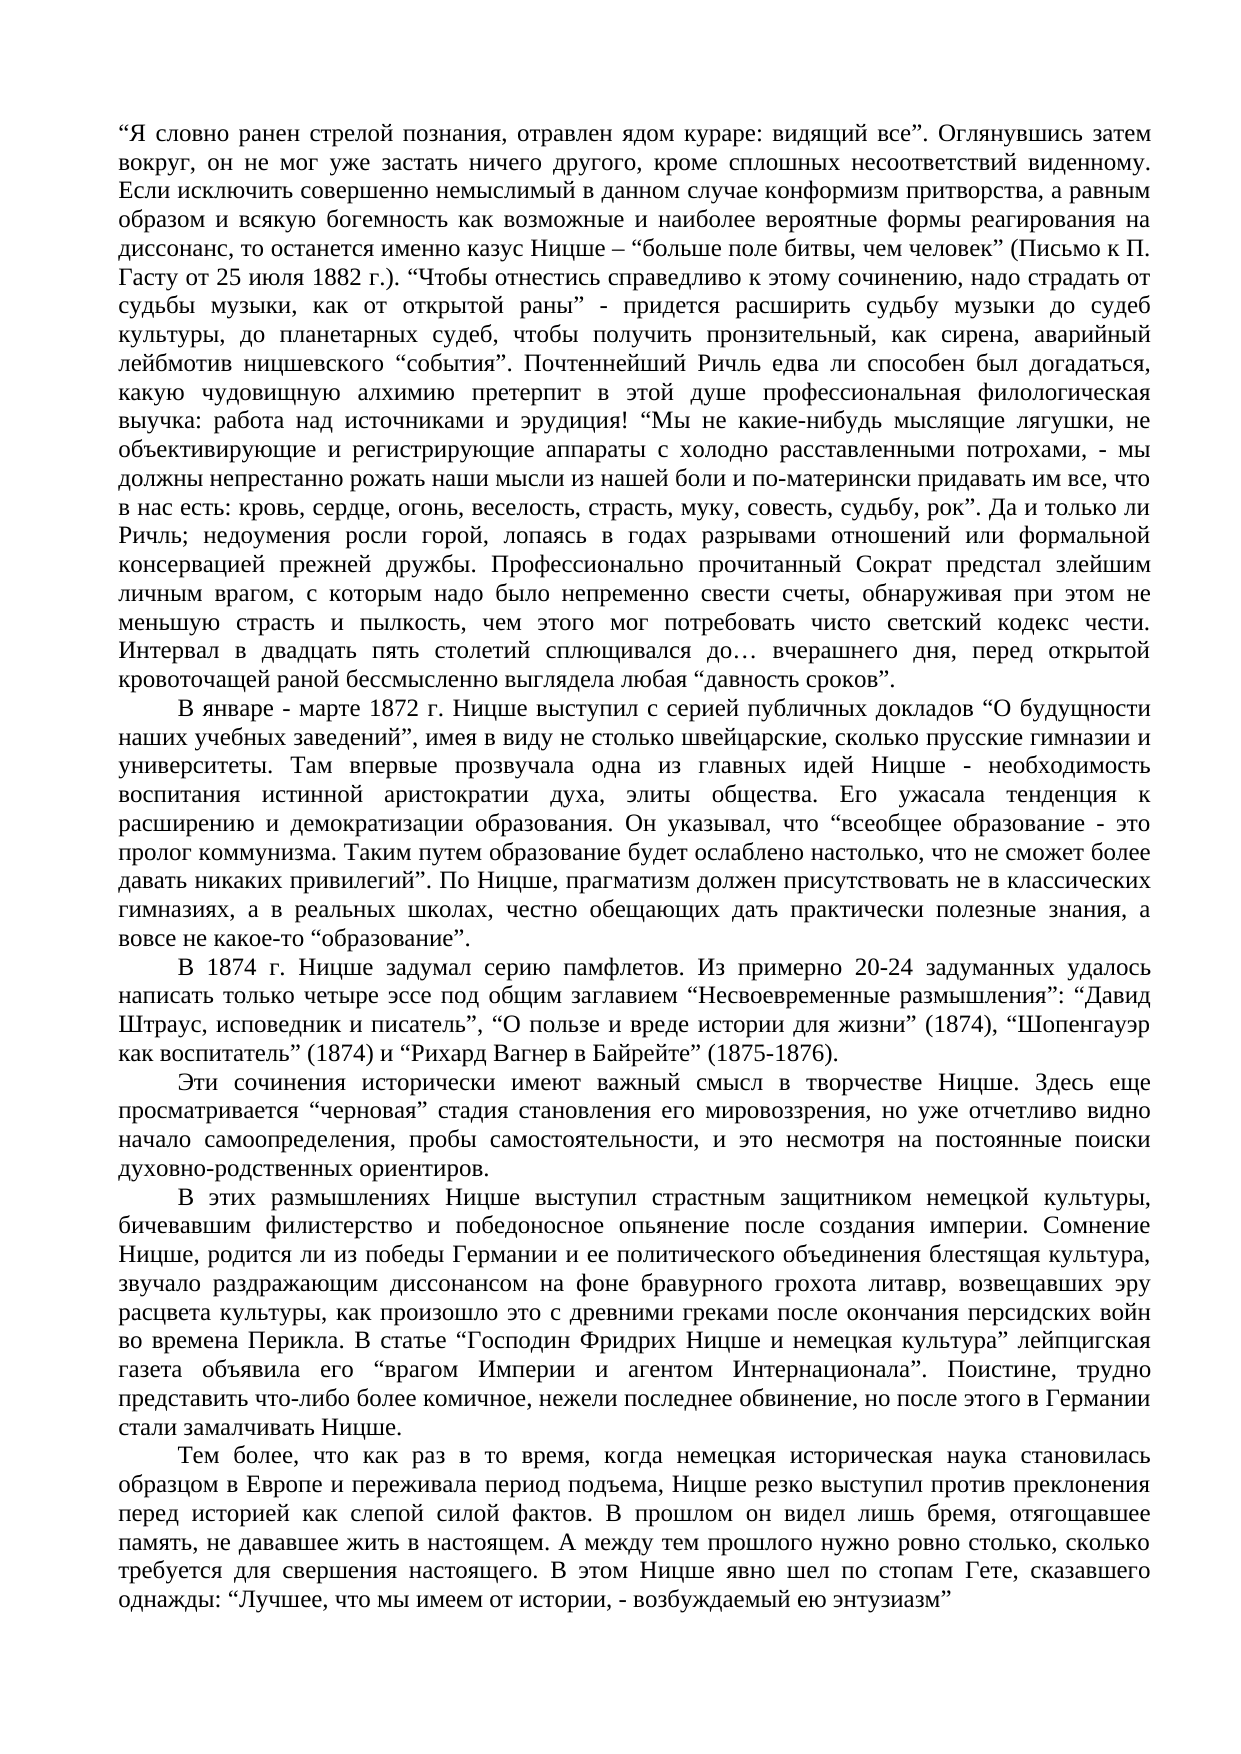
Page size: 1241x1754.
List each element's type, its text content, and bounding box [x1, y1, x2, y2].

text Эти сочинения исторически имеют важный смысл в творчестве Ницше. Здесь еще просматривается “черновая” стадия становления его мировоззрения, но уже отчетливо видно начало самоопределения, пробы самостоятельности, и это несмотря на постоянные поиски духовно-родственных ориентиров. [118, 1067, 1152, 1182]
text Тем более, что как раз в то время, когда немецкая историческая наука становилась образцом в Европе и переживала период подъема, Ницше резко выступил против преклонения перед историей как слепой силой фактов. В прошлом он видел лишь бремя, отягощавшее память, не дававшее жить в настоящем. А между тем прошлого нужно ровно столько, сколько требуется для свершения настоящего. В этом Ницше явно шел по стопам Гете, сказавшего однажды: “Лучшее, что мы имеем от истории, - возбуждаемый ею энтузиазм” [118, 1441, 1152, 1613]
text В 1874 г. Ницше задумал серию памфлетов. Из примерно 20-24 задуманных удалось написать только четыре эссе под общим заглавием “Несвоевременные размышления”: “Давид Штраус, исповедник и писатель”, “О пользе и вреде истории для жизни” (1874), “Шопенгауэр как воспитатель” (1874) и “Рихард Вагнер в Байрейте” (1875-1876). [118, 952, 1152, 1067]
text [118, 118, 1152, 693]
text В этих размышлениях Ницше выступил страстным защитником немецкой культуры, бичевавшим филистерство и победоносное опьянение после создания империи. Сомнение Ницше, родится ли из победы Германии и ее политического объединения блестящая культура, звучало раздражающим диссонансом на фоне бравурного грохота литавр, возвещавших эру расцвета культуры, как произошло это с древними греками после окончания персидских войн во времена Перикла. В статье “Господин Фридрих Ницше и немецкая культура” лейпцигская газета объявила его “врагом Империи и агентом Интернационала”. Поистине, трудно представить что-либо более комичное, нежели последнее обвинение, но после этого в Германии стали замалчивать Ницше. [118, 1182, 1152, 1441]
text В январе - марте 1872 г. Ницше выступил с серией публичных докладов “О будущности наших учебных заведений”, имея в виду не столько швейцарские, сколько прусские гимназии и университеты. Там впервые прозвучала одна из главных идей Ницше - необходимость воспитания истинной аристократии духа, элиты общества. Его ужасала тенденция к расширению и демократизации образования. Он указывал, что “всеобщее образование - это пролог коммунизма. Таким путем образование будет ослаблено настолько, что не сможет более давать никаких привилегий”. По Ницше, прагматизм должен присутствовать не в классических гимназиях, а в реальных школах, честно обещающих дать практически полезные знания, а вовсе не какое-то “образование”. [118, 693, 1152, 952]
